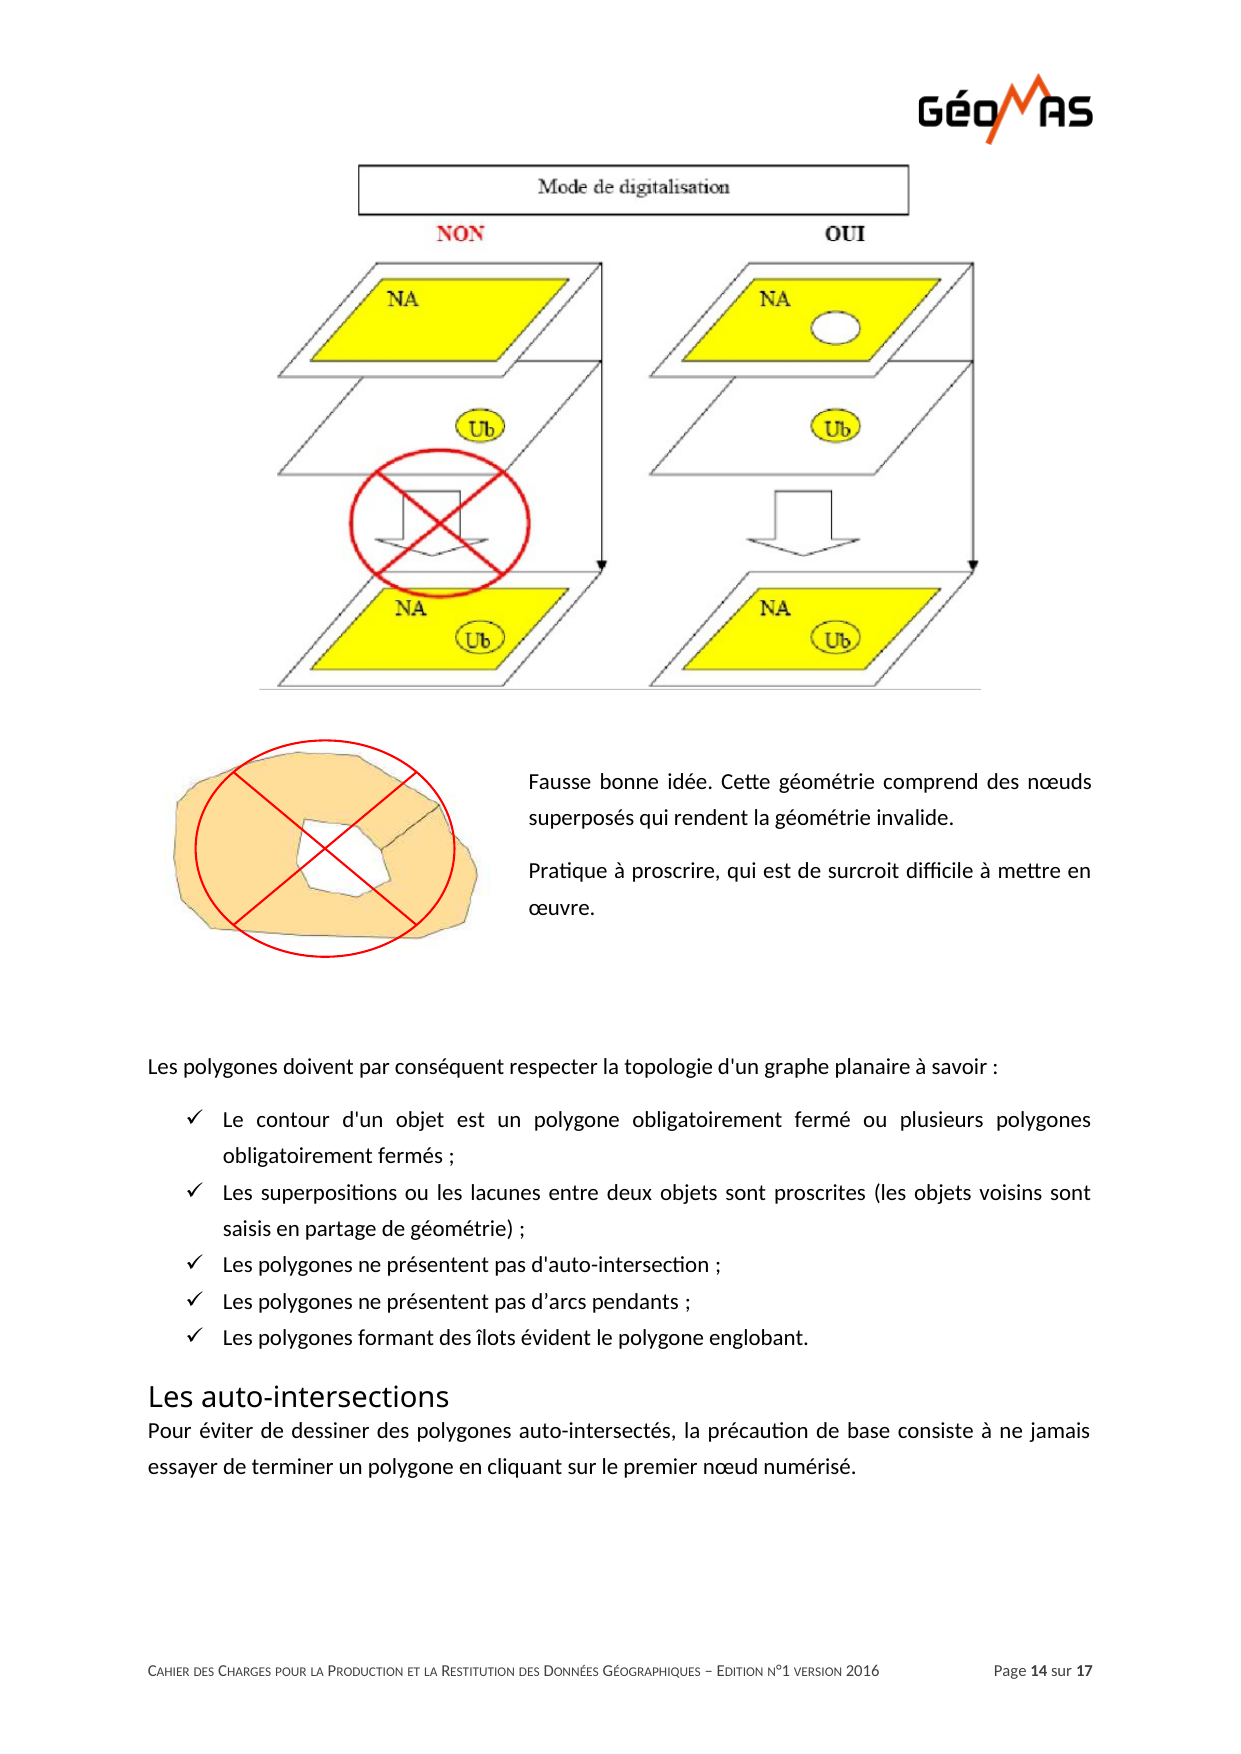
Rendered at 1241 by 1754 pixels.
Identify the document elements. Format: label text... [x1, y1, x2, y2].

text Les polygones doivent par conséquent respecter la topologie d'un graphe planaire à savoir : [148, 1052, 1093, 1080]
text Pratique à proscrire, qui est de surcroit difficile à mettre en œuvre. [509, 857, 1093, 921]
subtitle Les auto-intersections [148, 1376, 1093, 1416]
list Les polygones formant des îlots évident le polygone englobant. [185, 1323, 1093, 1351]
picture [918, 73, 1093, 145]
picture [259, 147, 981, 690]
list Le contour d'un objet est un polygone obligatoirement fermé ou plusieurs polygones obligatoirement fermés ; [185, 1105, 1093, 1169]
list Les superpositions ou les lacunes entre deux objets sont proscrites (les objets voisins sont saisis en partage de géométrie) ; [185, 1178, 1093, 1242]
text Fausse bonne idée. Cette géométrie comprend des nœuds superposés qui rendent la géométrie invalide. [509, 767, 1093, 832]
list Les polygones ne présentent pas d'auto-intersection ; [185, 1250, 1093, 1278]
text Pour éviter de dessiner des polygones auto-intersectés, la précaution de base consiste à ne jamais essayer de terminer un polygone en cliquant sur le premier nœud numérisé. [148, 1416, 1093, 1480]
list Les polygones ne présentent pas d’arcs pendants ; [185, 1287, 1093, 1315]
picture [146, 714, 509, 987]
